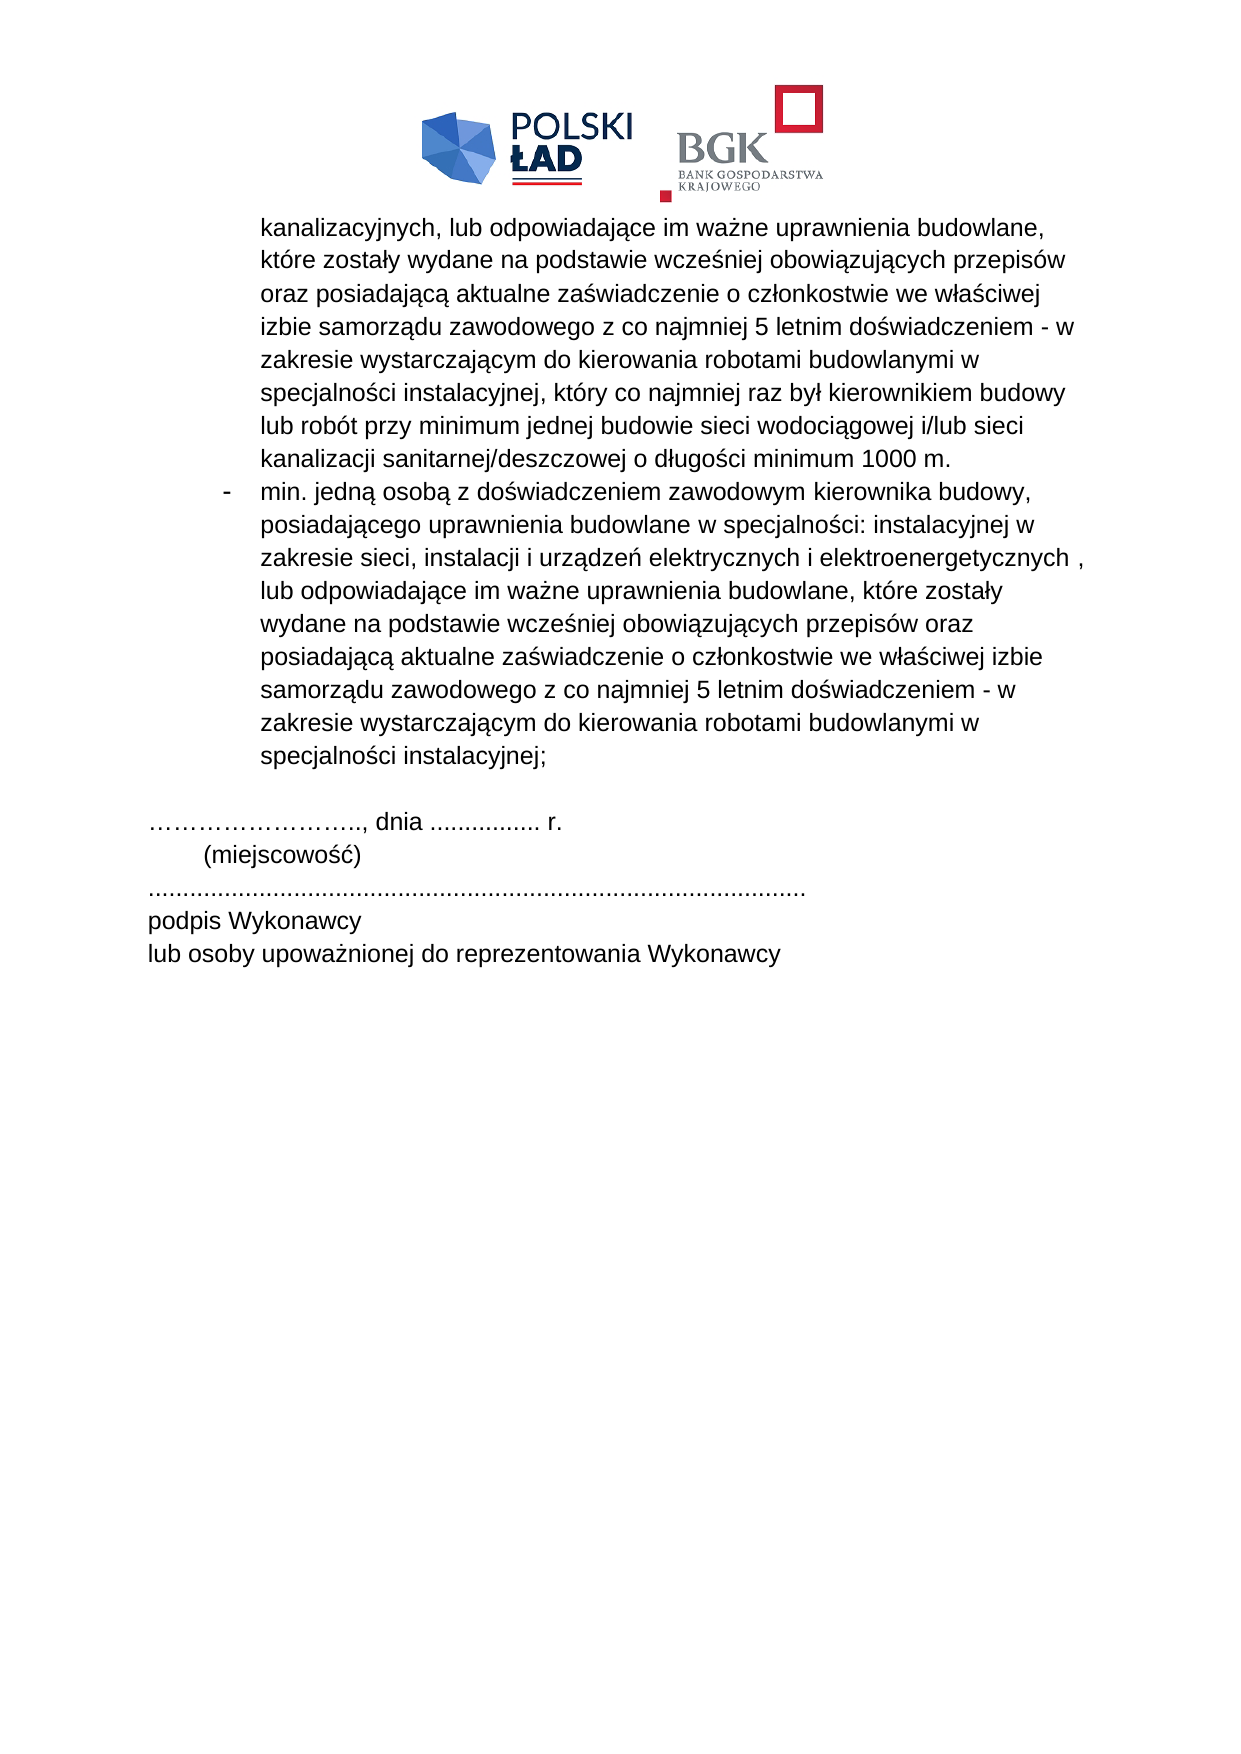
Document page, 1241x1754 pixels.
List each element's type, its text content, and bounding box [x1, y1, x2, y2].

text lub osoby upoważnionej do reprezentowania Wykonawcy [148, 939, 1093, 968]
text …………………….., dnia ................ r. [148, 807, 1093, 836]
list min. jedną osobą z doświadczeniem zawodowym kierownika budowy, posiadającego uprawnienia budowlane w specjalności: instalacyjnej w zakresie sieci, instalacji i urządzeń elektrycznych i elektroenergetycznych , lub odpowiadające im ważne uprawnienia budowlane, które zostały wydane na podstawie wcześniej obowiązujących przepisów oraz posiadającą aktualne zaświadczenie o członkostwie we właściwej izbie samorządu zawodowego z co najmniej 5 letnim doświadczeniem - w zakresie wystarczającym do kierowania robotami budowlanymi w specjalności instalacyjnej; [223, 477, 1093, 770]
text (miejscowość) [148, 840, 1093, 869]
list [223, 212, 1093, 472]
text ............................................................................................... [148, 873, 1093, 902]
text podpis Wykonawcy [148, 906, 1093, 935]
